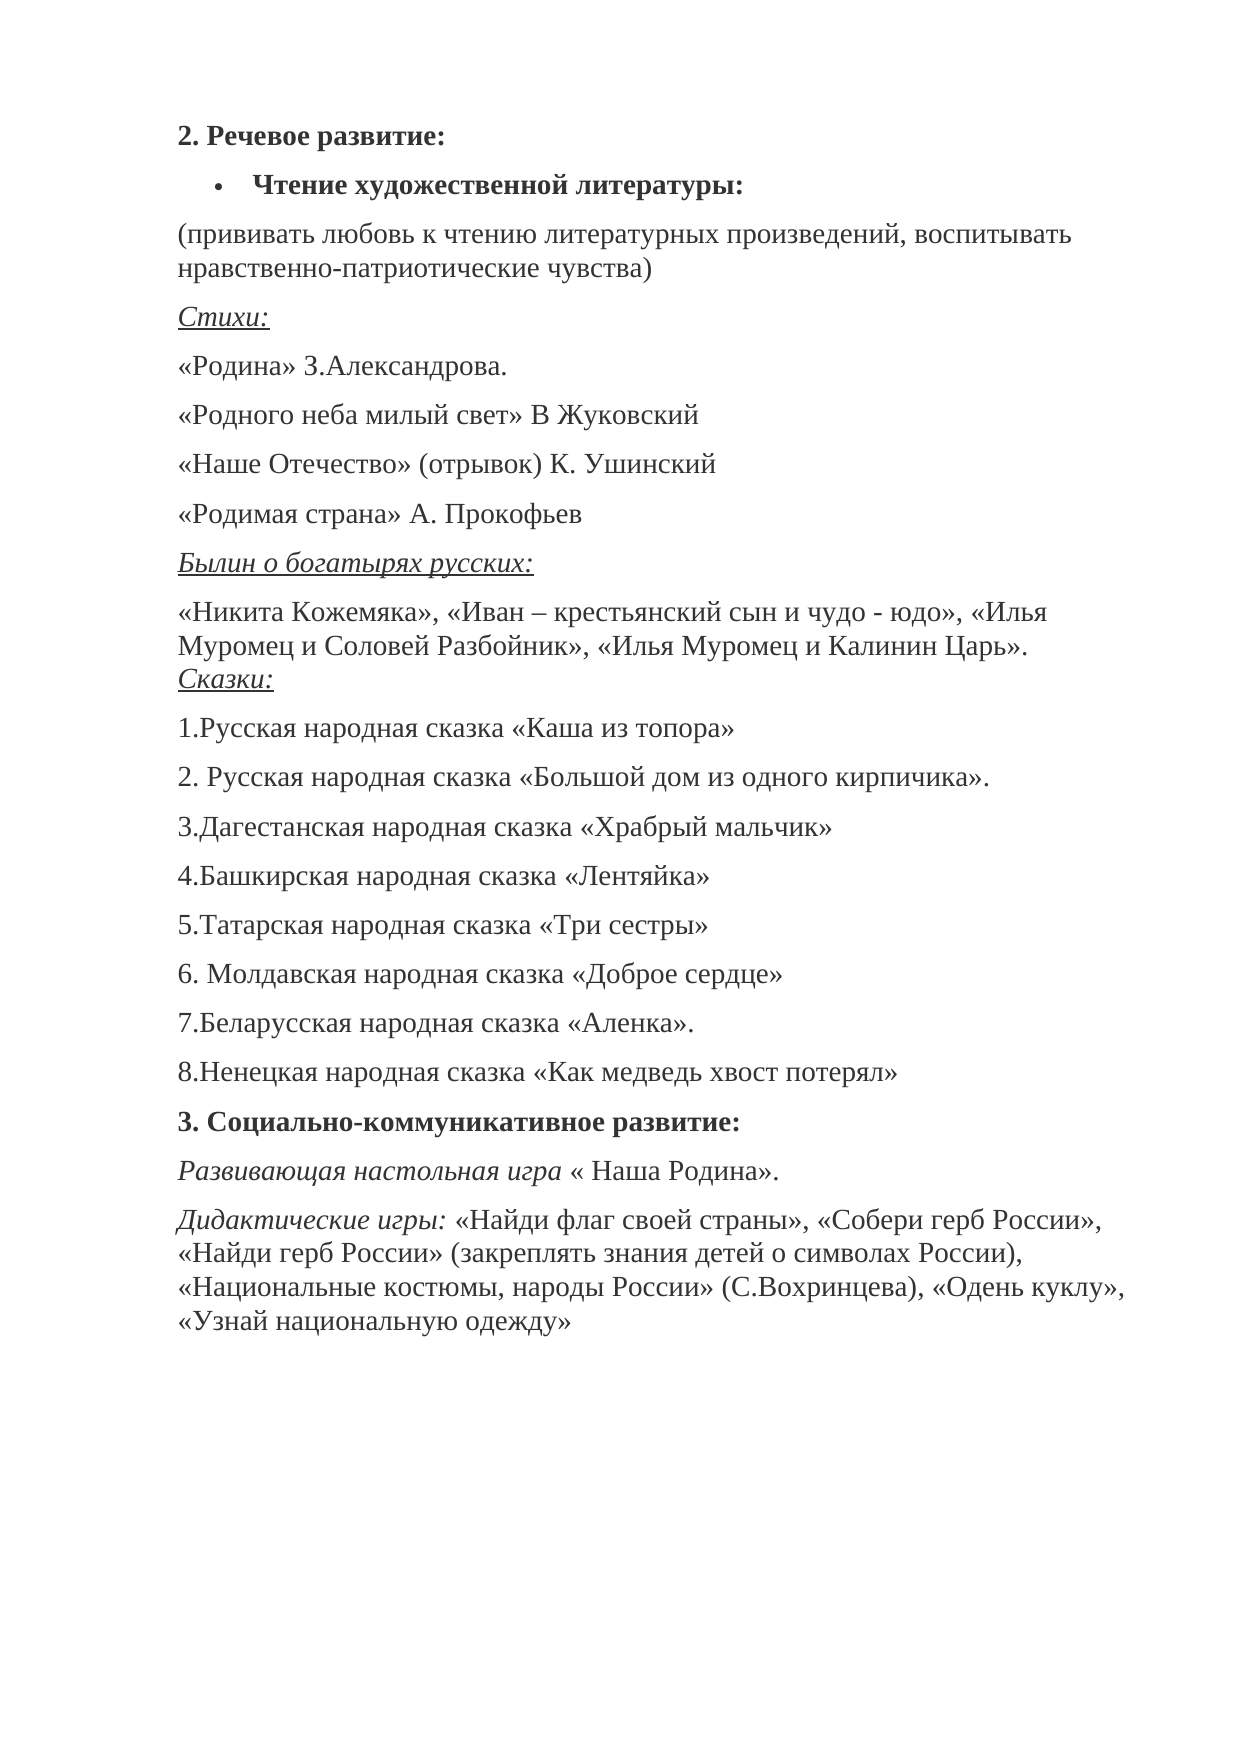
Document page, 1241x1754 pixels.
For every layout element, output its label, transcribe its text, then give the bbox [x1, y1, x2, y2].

text «Наше Отечество» (отрывок) К. Ушинский [177, 447, 1152, 480]
text 6. Молдавская народная сказка «Доброе сердце» [177, 956, 1152, 990]
text 8.Ненецкая народная сказка «Как медведь хвост потерял» [177, 1054, 1152, 1088]
text (прививать любовь к чтению литературных произведений, воспитывать нравственно-патриотические чувства) [177, 216, 1152, 283]
text «Родимая страна» А. Прокофьев [177, 496, 1152, 529]
list Чтение художественной литературы: [215, 167, 1152, 201]
text Дидактические игры: «Найди флаг своей страны», «Собери герб России», «Найди герб России» (закреплять знания детей о символах России), «Национальные костюмы, народы России» (С.Вохринцева), «Одень куклу», «Узнай национальную одежду» [177, 1202, 1152, 1336]
text Былин о богатырях русских: [177, 545, 1152, 578]
text «Никита Кожемяка», «Иван – крестьянский сын и чудо - юдо», «Илья Муромец и Соловей Разбойник», «Илья Муромец и Калинин Царь». Сказки: [177, 594, 1152, 695]
text 2. Русская народная сказка «Большой дом из одного кирпичика». [177, 759, 1152, 793]
text 1.Русская народная сказка «Каша из топора» [177, 710, 1152, 744]
text 3.Дагестанская народная сказка «Храбрый мальчик» [177, 809, 1152, 842]
text «Родина» З.Александрова. [177, 348, 1152, 382]
text 2. Речевое развитие: [177, 118, 1152, 152]
text Развивающая настольная игра « Наша Родина». [177, 1153, 1152, 1186]
text Стихи: [177, 299, 1152, 333]
text 4.Башкирская народная сказка «Лентяйка» [177, 858, 1152, 891]
text 5.Татарская народная сказка «Три сестры» [177, 907, 1152, 941]
text 7.Беларусская народная сказка «Аленка». [177, 1005, 1152, 1039]
text «Родного неба милый свет» В Жуковский [177, 397, 1152, 431]
text 3. Социально-коммуникативное развитие: [177, 1104, 1152, 1137]
